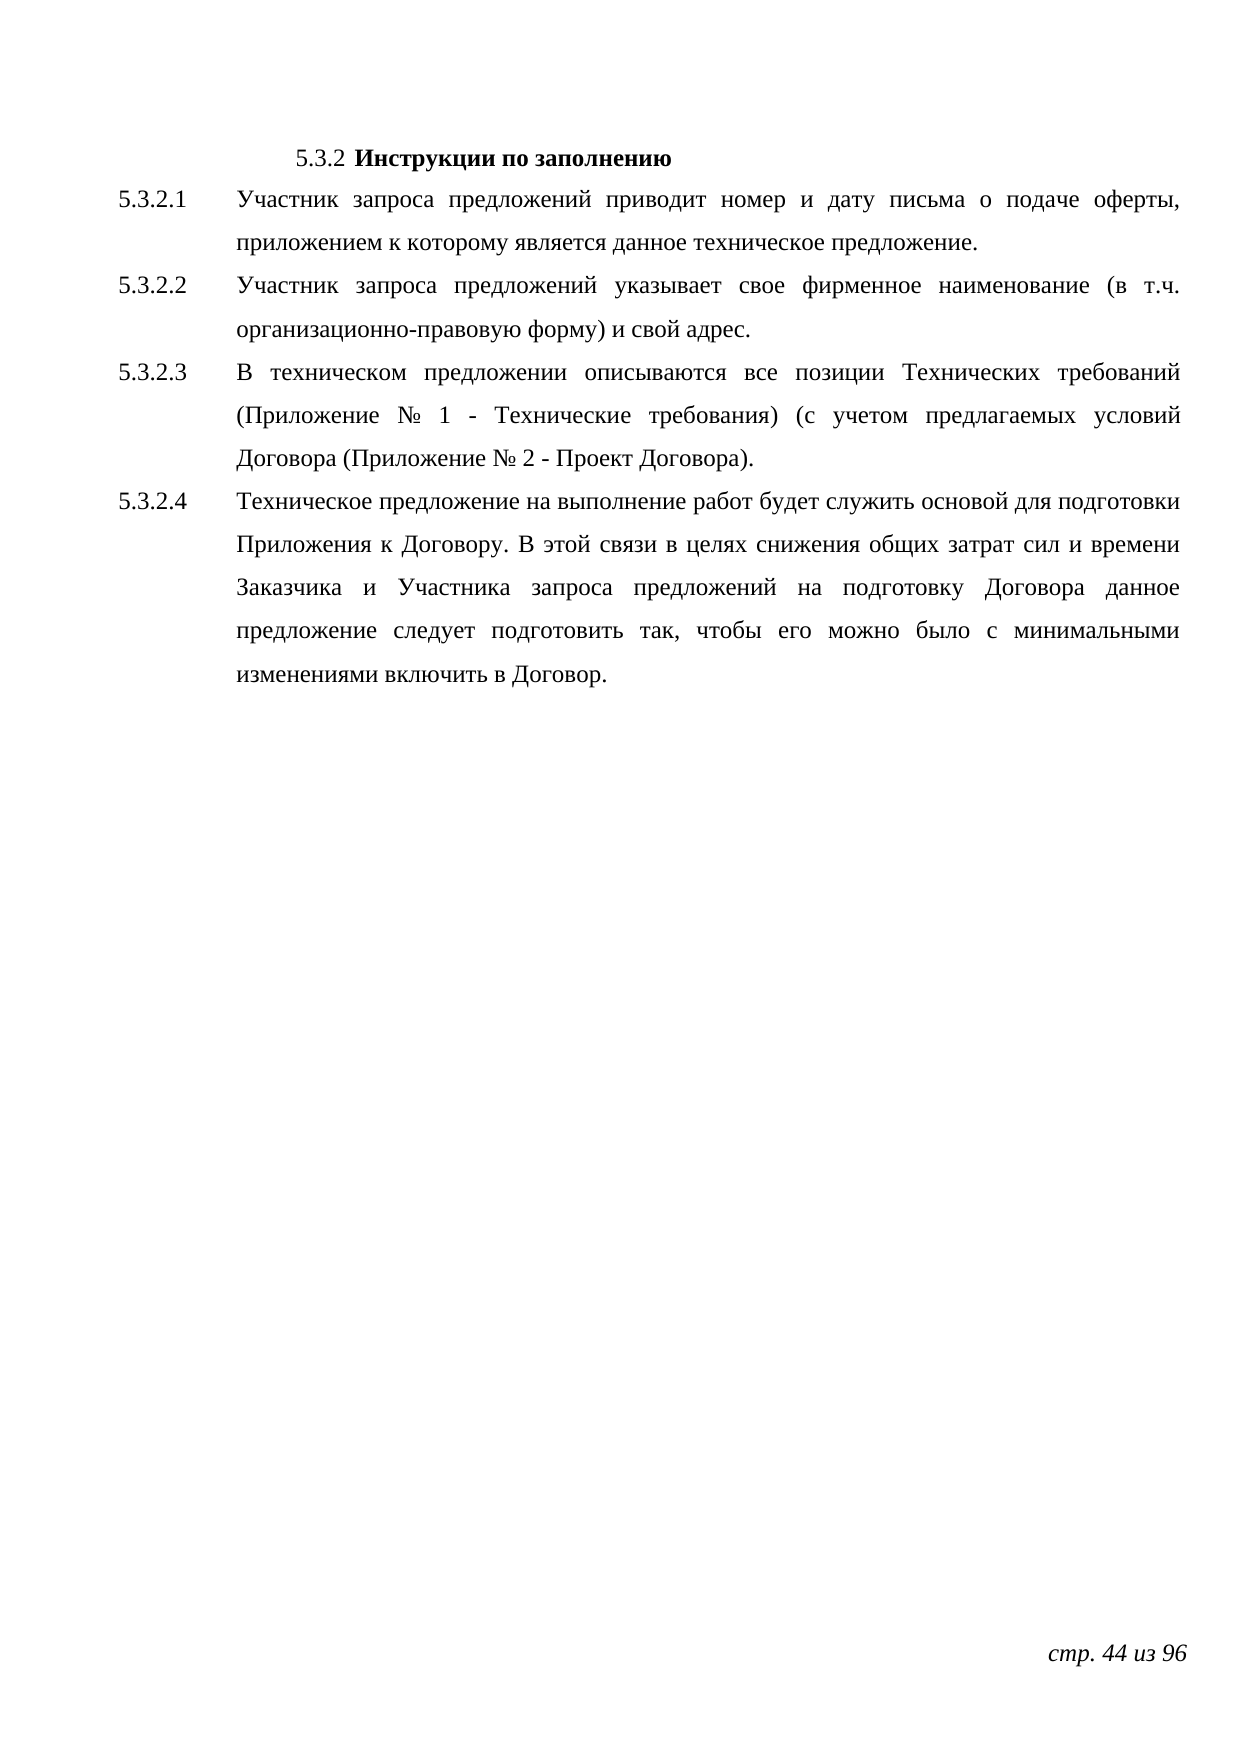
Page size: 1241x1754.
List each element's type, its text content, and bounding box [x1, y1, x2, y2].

text Участник запроса предложений приводит номер и дату письма о подаче оферты, приложением к которому является данное техническое предложение. [118, 184, 1181, 256]
text Участник запроса предложений указывает свое фирменное наименование (в т.ч. организационно-правовую форму) и свой адрес. [118, 271, 1181, 342]
text Инструкции по заполнению [236, 143, 1181, 172]
text Техническое предложение на выполнение работ будет служить основой для подготовки Приложения к Договору. В этой связи в целях снижения общих затрат сил и времени Заказчика и Участника запроса предложений на подготовку Договора данное предложение следует подготовить так, чтобы его можно было с минимальными изменениями включить в Договор. [118, 486, 1181, 687]
text В техническом предложении описываются все позиции Технических требований (Приложение № 1 - Технические требования) (с учетом предлагаемых условий Договора (Приложение № 2 - Проект Договора). [118, 357, 1181, 472]
